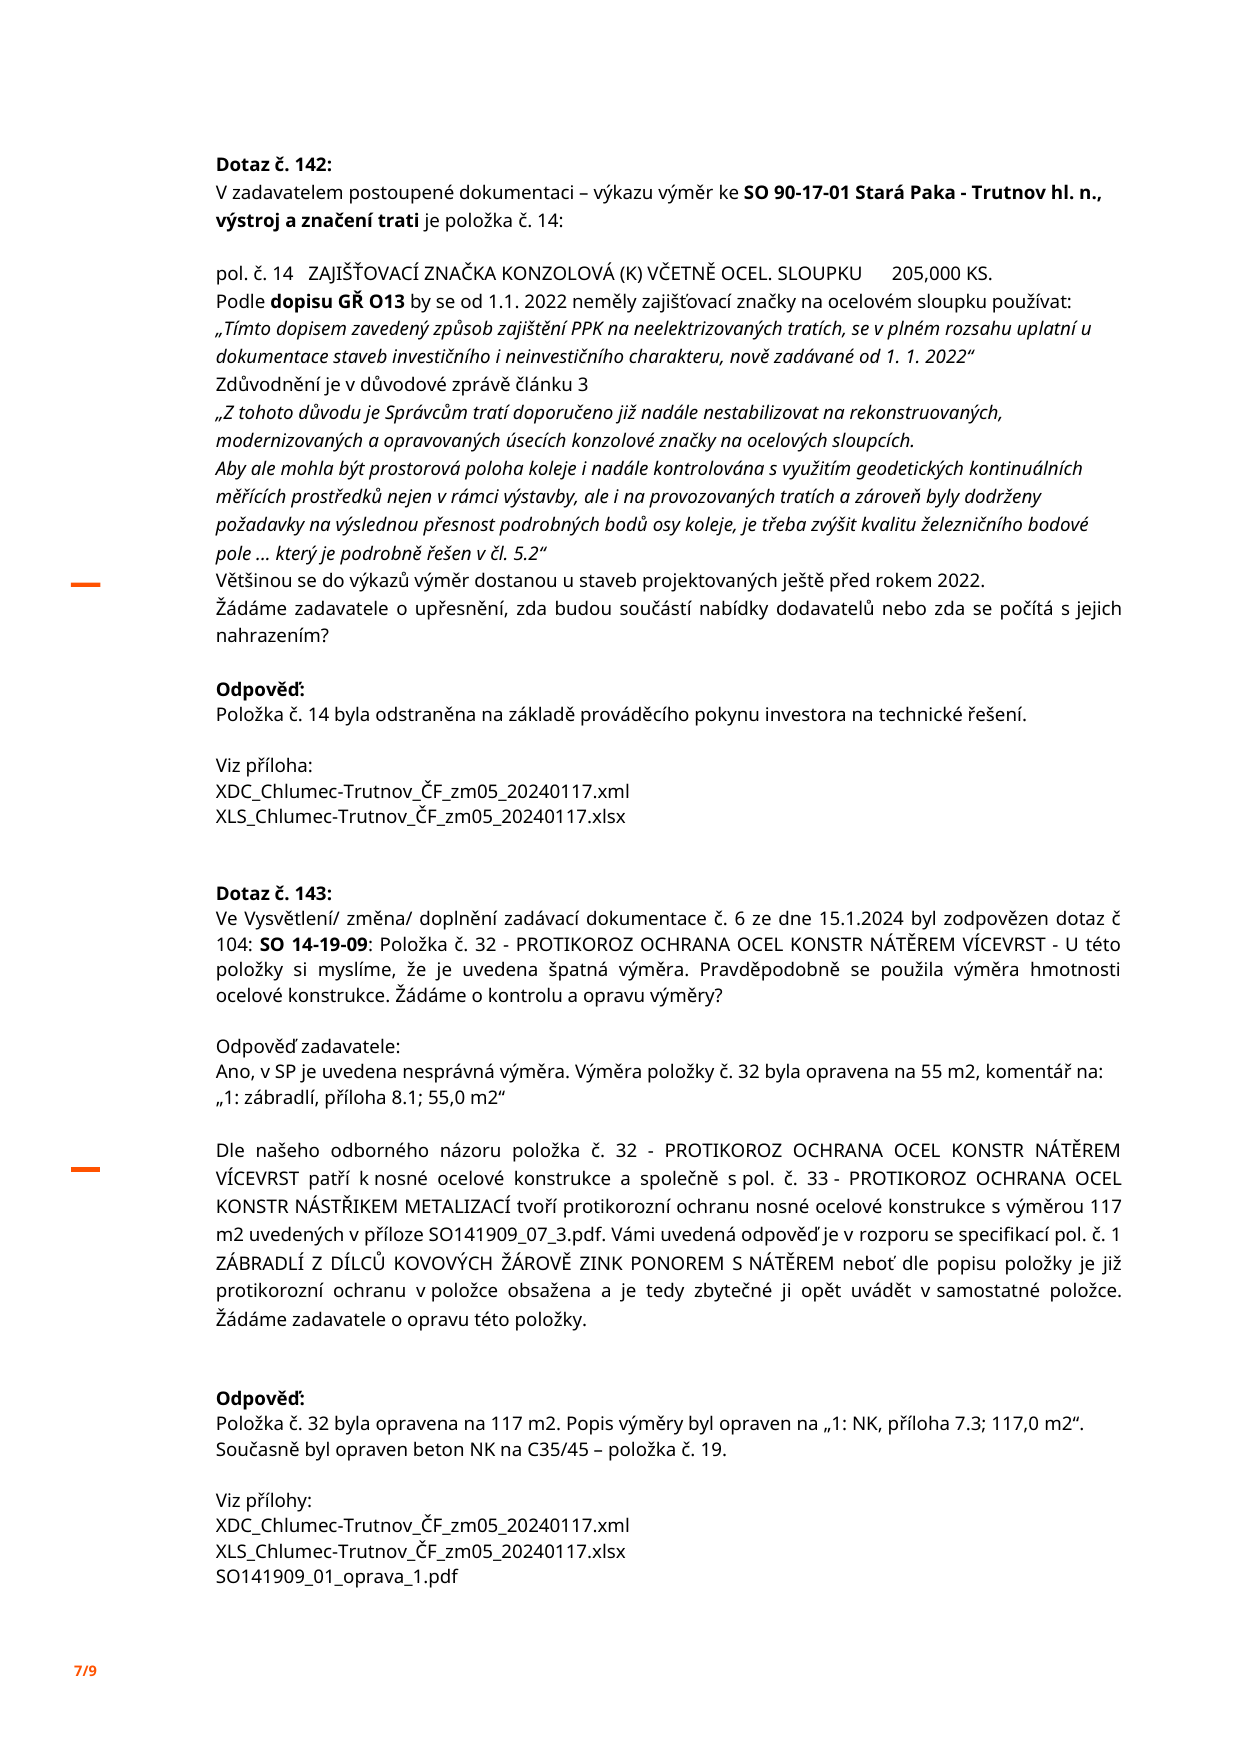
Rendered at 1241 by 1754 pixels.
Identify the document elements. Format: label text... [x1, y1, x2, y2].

text XLS_Chlumec-Trutnov_ČF_zm05_20240117.xlsx [216, 803, 1122, 829]
text Dle našeho odborného názoru položka č. 32 - PROTIKOROZ OCHRANA OCEL KONSTR NÁTĚREM VÍCEVRST patří k nosné ocelové konstrukce a společně s pol. č. 33 - PROTIKOROZ OCHRANA OCEL KONSTR NÁSTŘIKEM METALIZACÍ tvoří protikorozní ochranu nosné ocelové konstrukce s výměrou 117 m2 uvedených v příloze SO141909_07_3.pdf. Vámi uvedená odpověď je v rozporu se specifikací pol. č. 1 ZÁBRADLÍ Z DÍLCŮ KOVOVÝCH ŽÁROVĚ ZINK PONOREM S NÁTĚREM neboť dle popisu položky je již protikorozní ochranu v položce obsažena a je tedy zbytečné ji opět uvádět v samostatné položce. Žádáme zadavatele o opravu této položky. [216, 1138, 1122, 1331]
text Většinou se do výkazů výměr dostanou u staveb projektovaných ještě před rokem 2022. [216, 568, 1122, 593]
text Odpověď zadavatele: [216, 1033, 1122, 1059]
text Položka č. 14 byla odstraněna na základě prováděcího pokynu investora na technické řešení. [216, 701, 1122, 727]
text XDC_Chlumec-Trutnov_ČF_zm05_20240117.xml [216, 778, 1122, 803]
text Viz přílohy: [216, 1487, 1122, 1512]
text Současně byl opraven beton NK na C35/45 – položka č. 19. [216, 1436, 1122, 1461]
text Zdůvodnění je v důvodové zprávě článku 3 [216, 372, 1122, 397]
text Ano, v SP je uvedena nesprávná výměra. Výměra položky č. 32 byla opravena na 55 m2, komentář na: „1: zábradlí, příloha 8.1; 55,0 m2“ [216, 1059, 1122, 1110]
text SO141909_01_oprava_1.pdf [216, 1563, 1122, 1589]
text Aby ale mohla být prostorová poloha koleje i nadále kontrolována s využitím geodetických kontinuálních měřících prostředků nejen v rámci výstavby, ale i na provozovaných tratích a zároveň byly dodrženy požadavky na výslednou přesnost podrobných bodů osy koleje, je třeba zvýšit kvalitu železničního bodové pole ... který je podrobně řešen v čl. 5.2“ [216, 456, 1122, 565]
text XDC_Chlumec-Trutnov_ČF_zm05_20240117.xml [216, 1512, 1122, 1538]
text „Tímto dopisem zavedený způsob zajištění PPK na neelektrizovaných tratích, se v plném rozsahu uplatní u dokumentace staveb investičního i neinvestičního charakteru, nově zadávané od 1. 1. 2022“ [216, 316, 1122, 369]
text pol. č. 14 ZAJIŠŤOVACÍ ZNAČKA KONZOLOVÁ (K) VČETNĚ OCEL. SLOUPKU 205,000 KS. [216, 261, 1122, 286]
text Podle dopisu GŘ O13 by se od 1.1. 2022 neměly zajišťovací značky na ocelovém sloupku používat: [216, 288, 1122, 314]
text Ve Vysvětlení/ změna/ doplnění zadávací dokumentace č. 6 ze dne 15.1.2024 byl zodpovězen dotaz č 104: SO 14-19-09: Položka č. 32 - PROTIKOROZ OCHRANA OCEL KONSTR NÁTĚREM VÍCEVRST - U této položky si myslíme, že je uvedena špatná výměra. Pravděpodobně se použila výměra hmotnosti ocelové konstrukce. Žádáme o kontrolu a opravu výměry? [216, 906, 1122, 1008]
text „Z tohoto důvodu je Správcům tratí doporučeno již nadále nestabilizovat na rekonstruovaných, modernizovaných a opravovaných úsecích konzolové značky na ocelových sloupcích. [216, 400, 1122, 453]
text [216, 121, 1122, 233]
text Dotaz č. 143: [216, 880, 1122, 906]
text Viz příloha: [216, 752, 1122, 778]
text Položka č. 32 byla opravena na 117 m2. Popis výměry byl opraven na „1: NK, příloha 7.3; 117,0 m2“. [216, 1410, 1122, 1436]
text Odpověď: [216, 1385, 1122, 1410]
text XLS_Chlumec-Trutnov_ČF_zm05_20240117.xlsx [216, 1538, 1122, 1563]
text Žádáme zadavatele o upřesnění, zda budou součástí nabídky dodavatelů nebo zda se počítá s jejich nahrazením? [216, 595, 1122, 648]
text Odpověď: [216, 676, 1122, 701]
